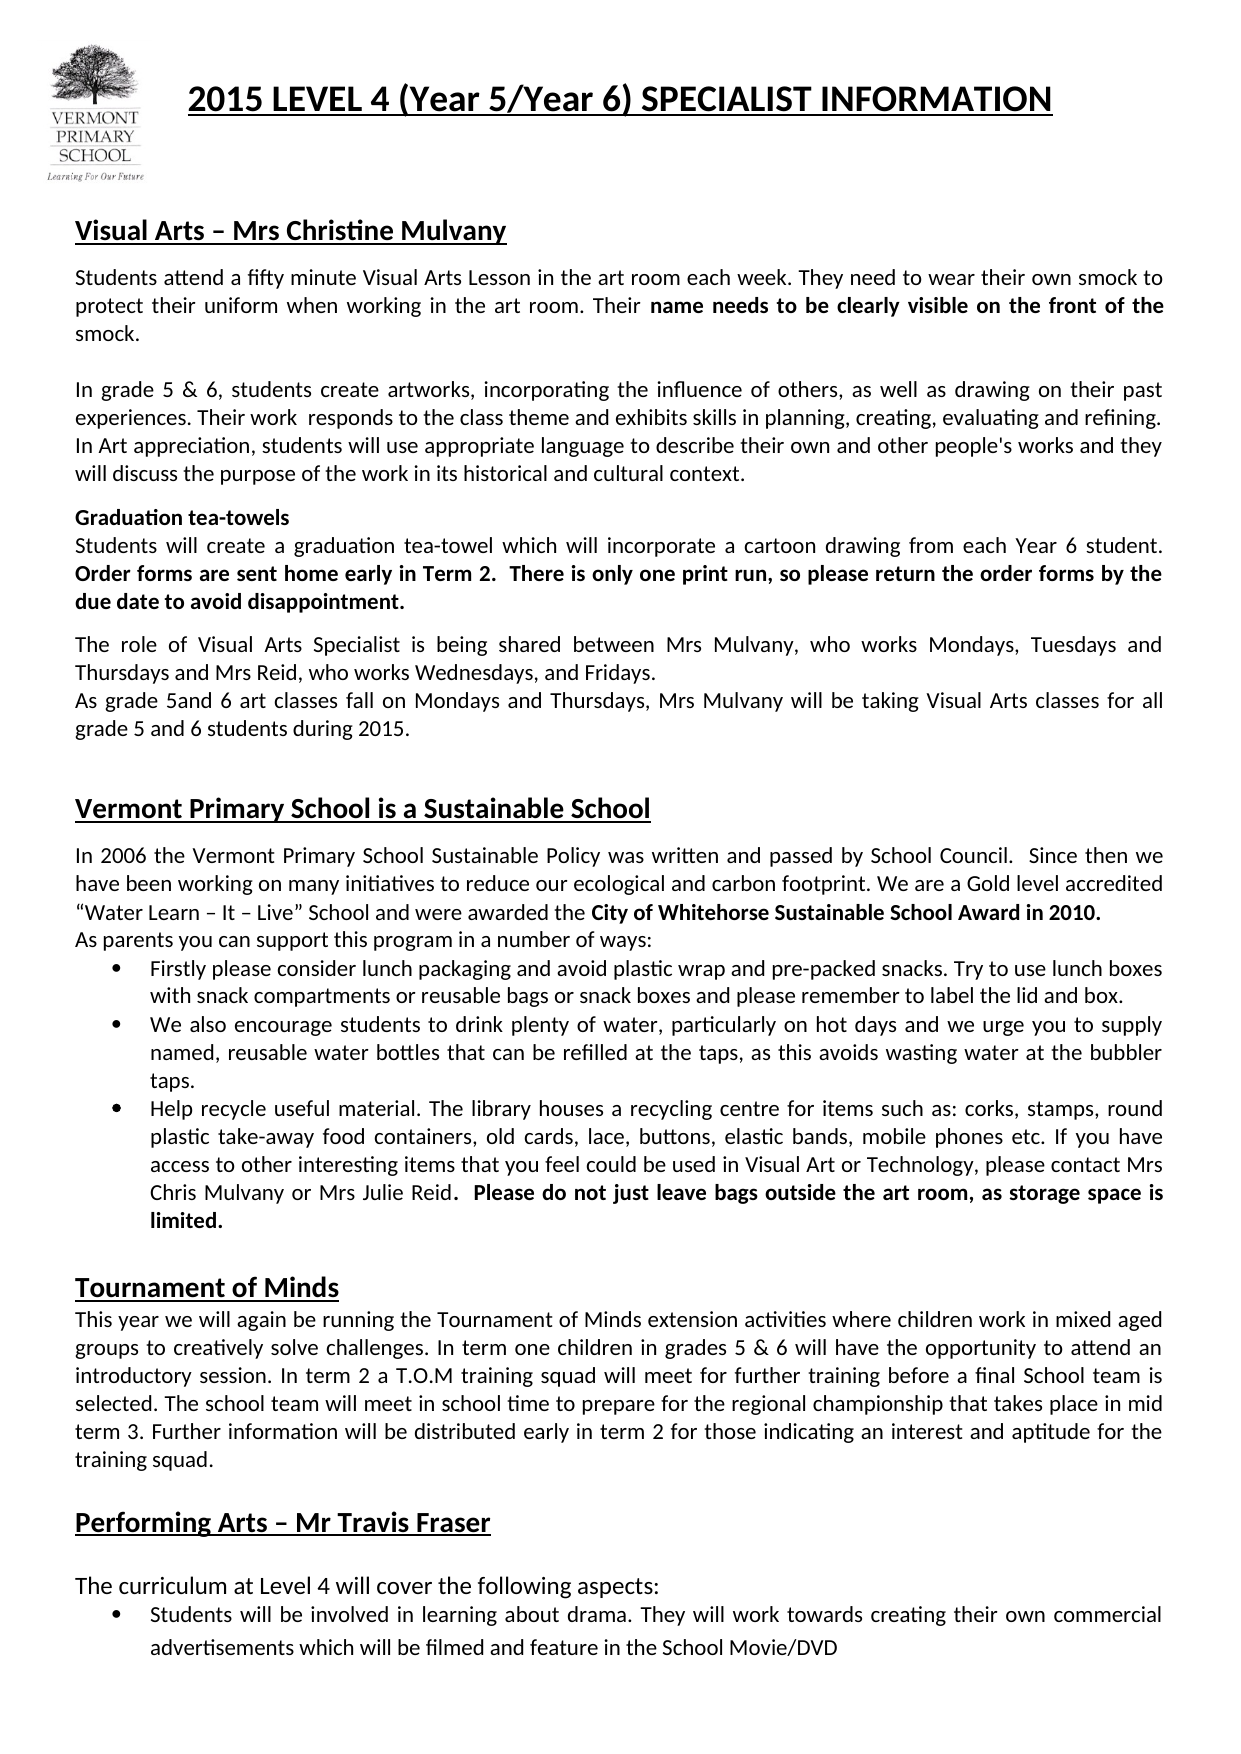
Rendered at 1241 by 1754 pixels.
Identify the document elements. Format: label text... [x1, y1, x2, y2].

text As grade 5and 6 art classes fall on Mondays and Thursdays, Mrs Mulvany will be taking Visual Arts classes for all grade 5 and 6 students during 2015. [75, 686, 1165, 742]
text The curriculum at Level 4 will cover the following aspects: [75, 1570, 1165, 1600]
text 2015 LEVEL 4 (Year 5/Year 6) SPECIALIST INFORMATION [152, 75, 1165, 121]
text In 2006 the Vermont Primary School Sustainable Policy was written and passed by School Council. Since then we have been working on many initiatives to reduce our ecological and carbon footprint. We are a Gold level accredited “Water Learn – It – Live” School and were awarded the City of Whitehorse Sustainable School Award in 2010. [75, 842, 1165, 926]
list We also encourage students to drink plenty of water, particularly on hot days and we urge you to supply named, reusable water bottles that can be refilled at the taps, as this avoids wasting water at the bubbler taps. [112, 1010, 1165, 1094]
text Visual Arts – Mrs Christine Mulvany [75, 212, 1165, 248]
text Vermont Primary School is a Sustainable School [75, 791, 1165, 826]
text This year we will again be running the Tournament of Minds extension activities where children work in mixed aged groups to creatively solve challenges. In term one children in grades 5 & 6 will have the opportunity to attend an introductory session. In term 2 a T.O.M training squad will meet for further training before a final School team is selected. The school team will meet in school time to prepare for the regional championship that takes place in mid term 3. Further information will be distributed early in term 2 for those indicating an interest and aptitude for the training squad. [75, 1305, 1165, 1473]
list Students will be involved in learning about drama. They will work towards creating their own commercial advertisements which will be filmed and feature in the School Movie/DVD [112, 1600, 1165, 1661]
list Firstly please consider lunch packaging and avoid plastic wrap and pre-packed snacks. Try to use lunch boxes with snack compartments or reusable bags or snack boxes and please remember to label the lid and box. [112, 954, 1165, 1010]
list Help recycle useful material. The library houses a recycling centre for items such as: corks, stamps, round plastic take-away food containers, old cards, lace, buttons, elastic bands, mobile phones etc. If you have access to other interesting items that you feel could be used in Visual Art or Technology, please contact Mrs Chris Mulvany or Mrs Julie Reid. Please do not just leave bags outside the art room, as storage space is limited. [112, 1094, 1165, 1234]
text Tournament of Minds [75, 1269, 1165, 1305]
text Students attend a fifty minute Visual Arts Lesson in the art room each week. They need to wear their own smock to protect their uniform when working in the art room. Their name needs to be clearly visible on the front of the smock. [75, 263, 1165, 347]
text Performing Arts – Mr Travis Fraser [75, 1504, 1165, 1539]
text Students will create a graduation tea-towel which will incorporate a cartoon drawing from each Year 6 student. Order forms are sent home early in Term 2. There is only one print run, so please return the order forms by the due date to avoid disappointment. [75, 531, 1165, 615]
picture [37, 40, 152, 188]
subtitle Graduation tea-towels [75, 503, 1165, 531]
text The role of Visual Arts Specialist is being shared between Mrs Mulvany, who works Mondays, Tuesdays and Thursdays and Mrs Reid, who works Wednesdays, and Fridays. [75, 630, 1165, 686]
text In grade 5 & 6, students create artworks, incorporating the influence of others, as well as drawing on their past experiences. Their work responds to the class theme and exhibits skills in planning, creating, evaluating and refining. In Art appreciation, students will use appropriate language to describe their own and other people's works and they will discuss the purpose of the work in its historical and cultural context. [75, 375, 1165, 487]
text As parents you can support this program in a number of ways: [75, 926, 1165, 954]
